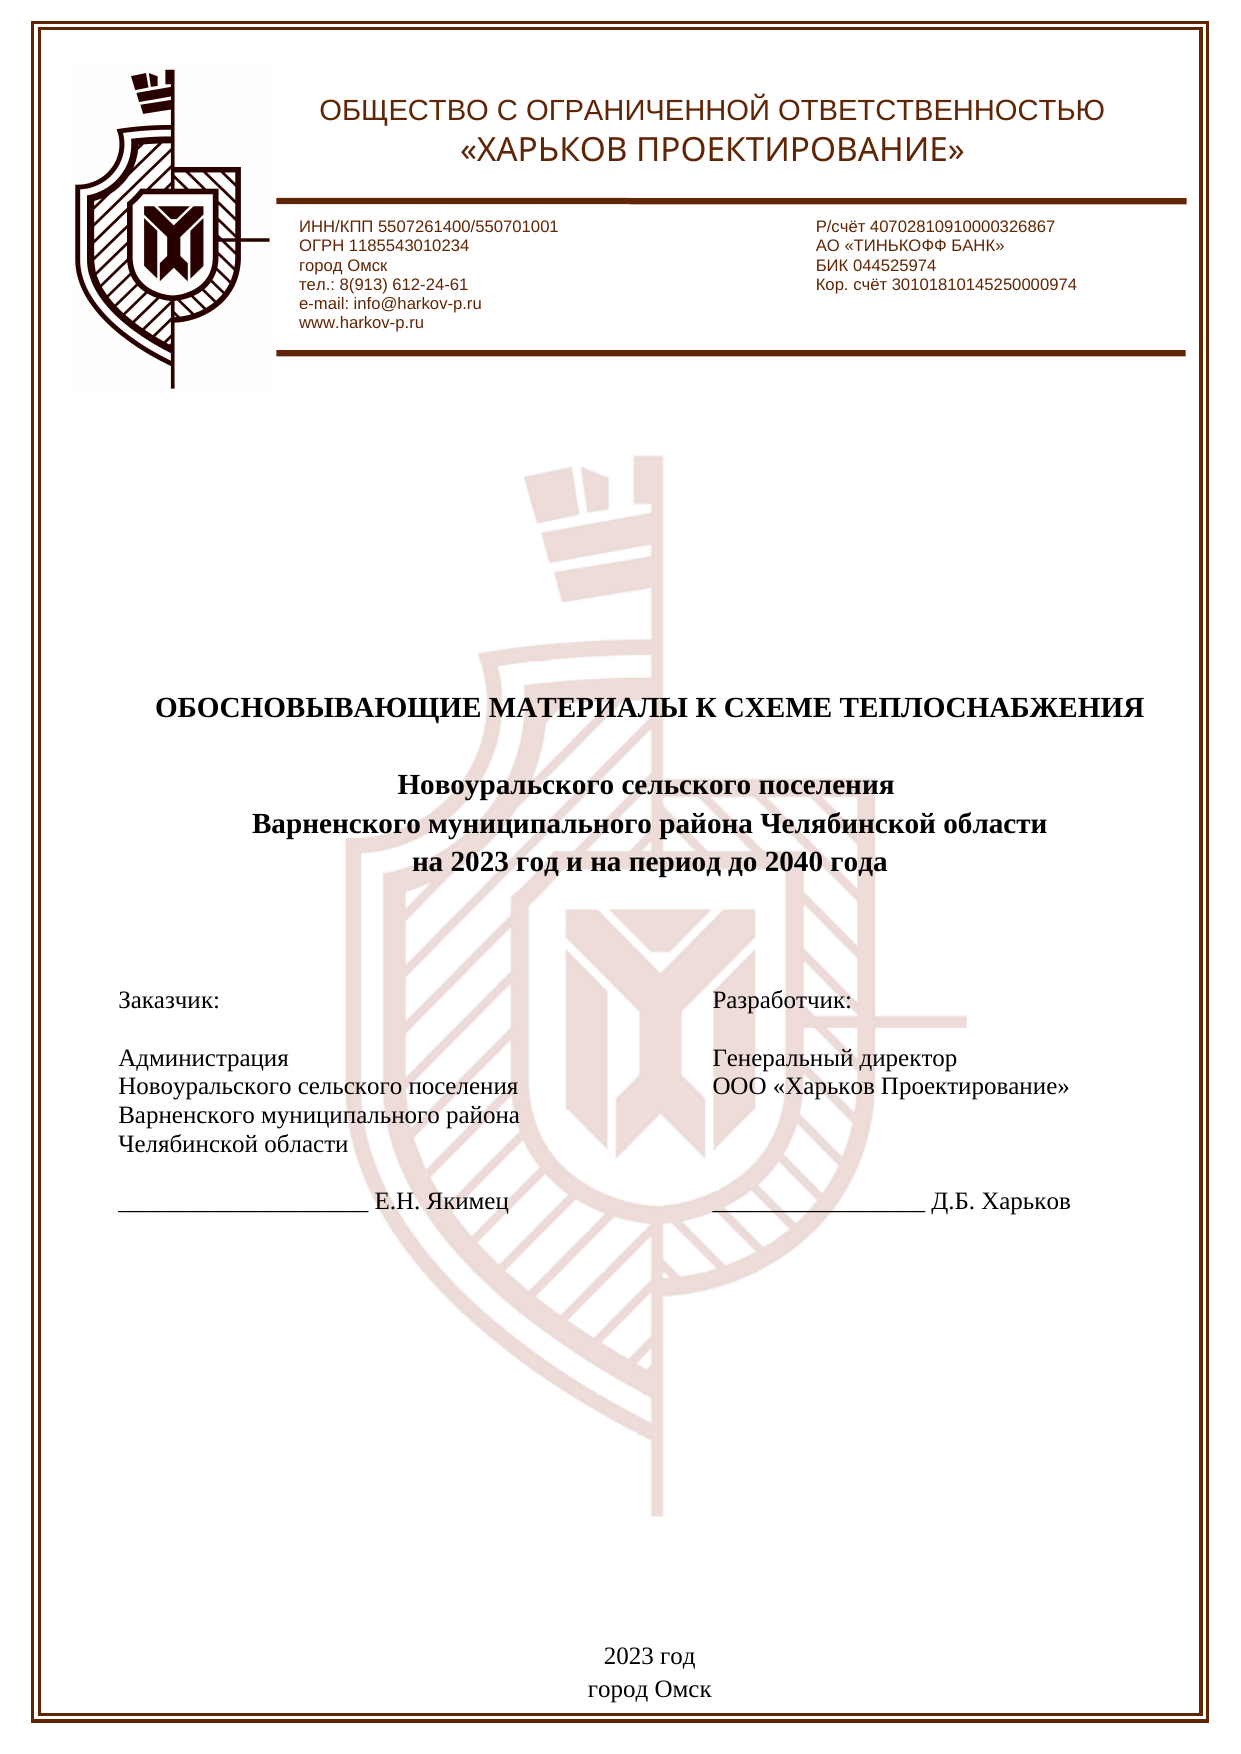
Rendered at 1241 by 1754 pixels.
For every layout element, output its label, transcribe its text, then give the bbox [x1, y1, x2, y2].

text на 2023 год и на период до 2040 года [118, 844, 1181, 878]
text ОБОСНОВЫВАЮЩИЕ МАТЕРИАЛЫ К СХЕМЕ ТЕПЛОСНАБЖЕНИЯ [118, 690, 1181, 724]
text Новоуральского сельского поселения Варненского муниципального района Челябинской области [118, 767, 1181, 839]
table_header Заказчик: Администрация Новоуральского сельского поселения Варненского муниципального района Челябинской области ____________________ Е.Н. Якимец [107, 985, 668, 1241]
table_header Разработчик: Генеральный директор ООО «Харьков Проектирование» _________________ Д.Б. Харьков [668, 985, 1170, 1241]
